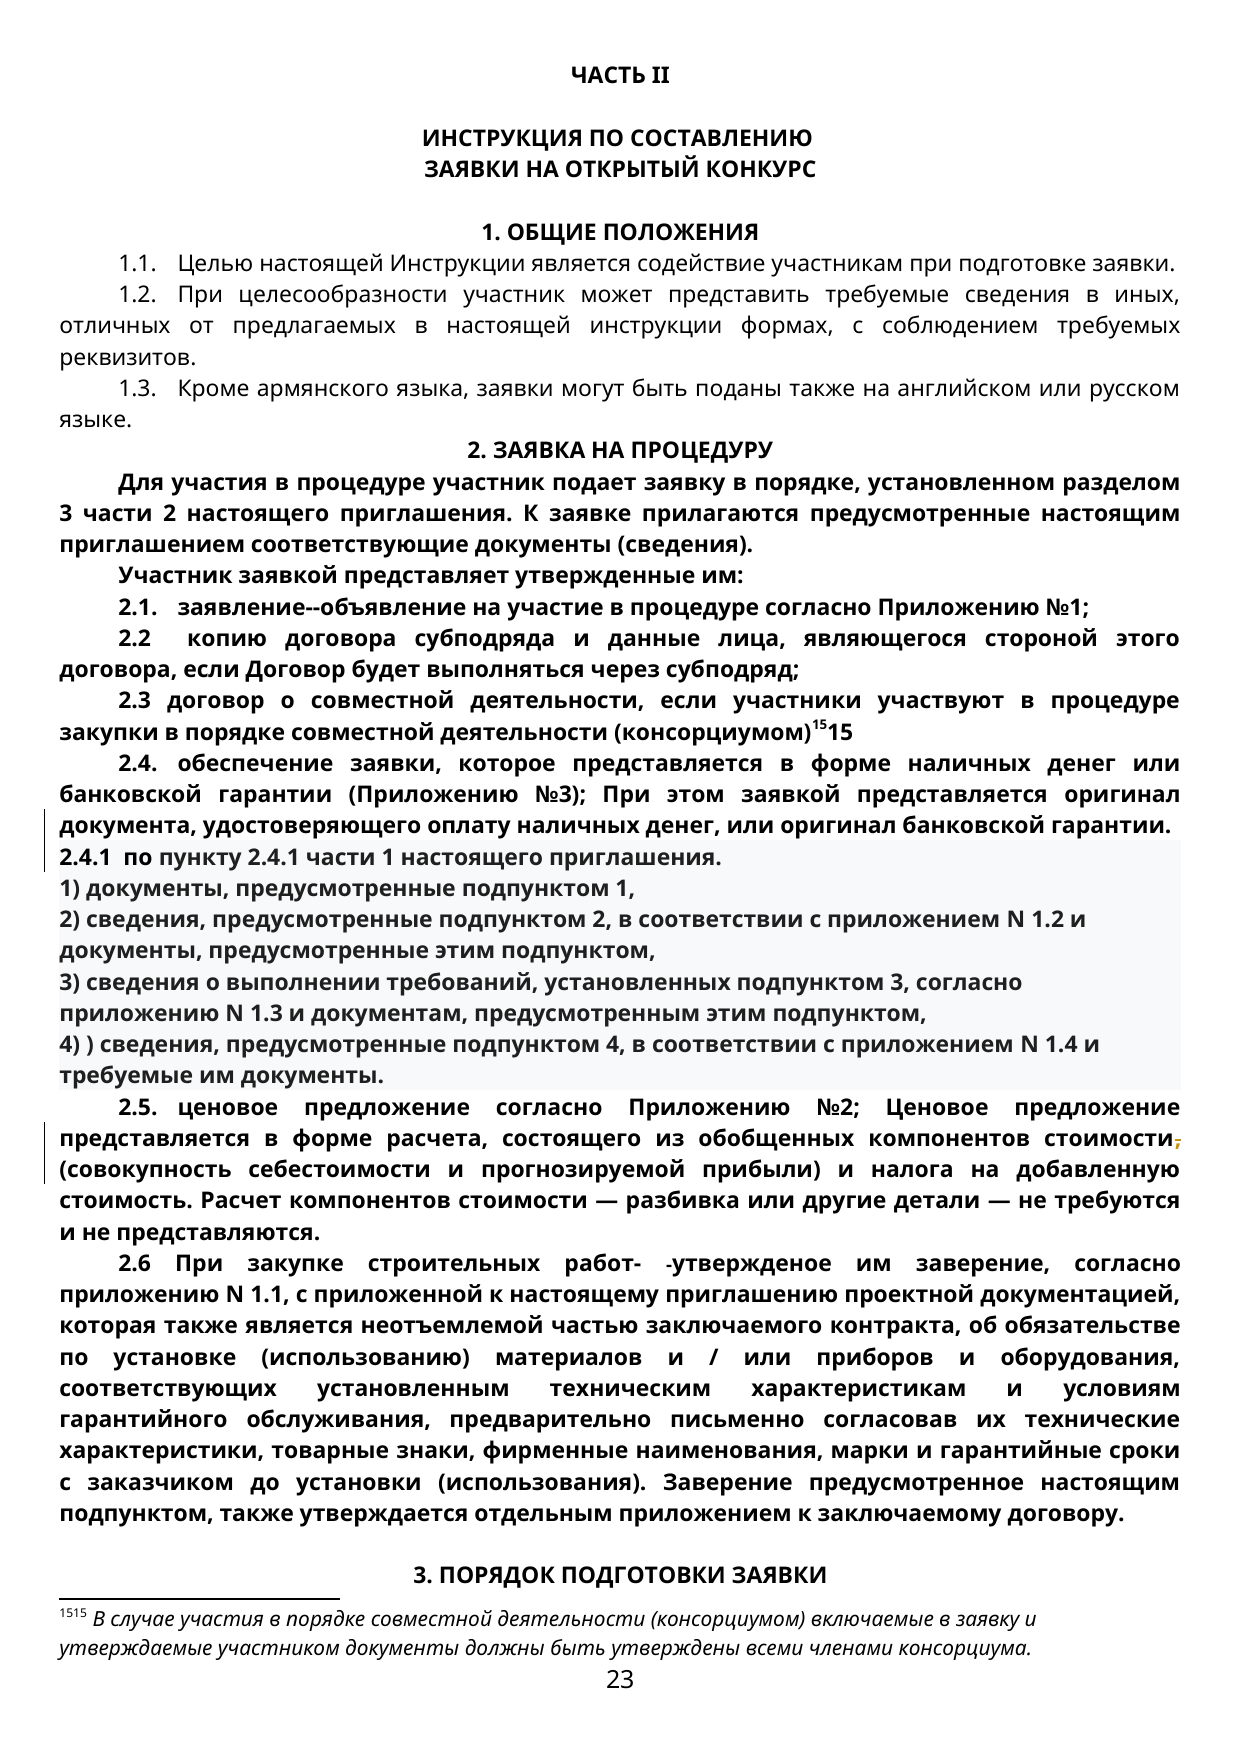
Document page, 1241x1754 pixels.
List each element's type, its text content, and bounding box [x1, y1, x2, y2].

text 3) сведения о выполнении требований, установленных подпунктом 3, согласно приложению N 1.3 и документам, предусмотренным этим подпунктом, [59, 965, 1181, 1028]
text 2.3 договор о совместной деятельности, если участники участвуют в процедуре закупки в порядке совместной деятельности (консорциумом)15 [59, 684, 1181, 747]
text 2.2 копию договора субподряда и данные лица, являющегося стороной этого договора, если Договор будет выполняться через субподряд; [59, 622, 1181, 684]
text 2.6 При закупке строительных работ- -утвержденое им заверение, согласно приложению N 1.1, с приложенной к настоящему приглашению проектной документацией, которая также является неотъемлемой частью заключаемого контракта, об обязательстве по установке (использованию) материалов и / или приборов и оборудования, соответствующих установленным техническим характеристикам и условиям гарантийного обслуживания, предварительно письменно согласовав их технические характеристики, товарные знаки, фирменные наименования, марки и гарантийные сроки с заказчиком до установки (использования). Заверение предусмотренное настоящим подпунктом, также утверждается отдельным приложением к заключаемому договору. [59, 1247, 1181, 1528]
text 1.2. При целесообразности участник может представить требуемые сведения в иных, отличных от предлагаемых в настоящей инструкции формах, с соблюдением требуемых реквизитов. [59, 278, 1181, 372]
text 4) ) сведения, предусмотренные подпунктом 4, в соответствии с приложением N 1.4 и требуемые им документы. [59, 1028, 1181, 1090]
text 2.4. обеспечение заявки, которое представляется в форме наличных денег или банковской гарантии (Приложению №3); При этом заявкой представляется оригинал документа, удостоверяющего оплату наличных денег, или оригинал банковской гарантии. [59, 747, 1181, 840]
text 2.4.1 по пункту 2.4.1 части 1 настоящего приглашения. [59, 840, 1181, 872]
text 1.3. Кроме армянского языка, заявки могут быть поданы также на английском или русском языке. [59, 372, 1181, 434]
text 2.1. заявление--объявлениe на участие в процедуре согласно Приложению №1; [59, 590, 1181, 622]
text 1.1. Целью настоящей Инструкции является содействие участникам при подготовке заявки. [59, 247, 1181, 278]
text 3. ПОРЯДОК ПОДГОТОВКИ ЗАЯВКИ [59, 1559, 1181, 1590]
text 2.5. ценовое предложение согласно Приложению №2; Ценовое предложение представляется в форме расчета, состоящего из обобщенных компонентов стоимости(совокупность себестоимости и прогнозируемой прибыли) и налога на добавленную стоимость. Расчет компонентов стоимости — разбивка или другие детали — не требуются и не представляются. [59, 1090, 1181, 1247]
text ИНСТРУКЦИЯ ПО СОСТАВЛЕНИЮ ЗАЯВКИ НА ОТКРЫТЫЙ КОНКУРС [59, 122, 1181, 184]
text ЧАСТЬ II [59, 59, 1181, 90]
text 2. ЗАЯВКА НА ПРОЦЕДУРУ [59, 434, 1181, 465]
text 1) документы, предусмотренные подпунктом 1, [59, 872, 1181, 903]
text Участник заявкой представляет утвержденные им: [59, 559, 1181, 590]
text 1. ОБЩИЕ ПОЛОЖЕНИЯ [59, 215, 1181, 247]
text 2) сведения, предусмотренные подпунктом 2, в соответствии с приложением N 1.2 и документы, предусмотренные этим подпунктом, [59, 903, 1181, 965]
text Для участия в процедуре участник подает заявку в порядке, установленном разделом 3 части 2 настоящего приглашения. К заявке прилагаются предусмотренные настоящим приглашением соответствующие документы (сведения). [59, 465, 1181, 559]
